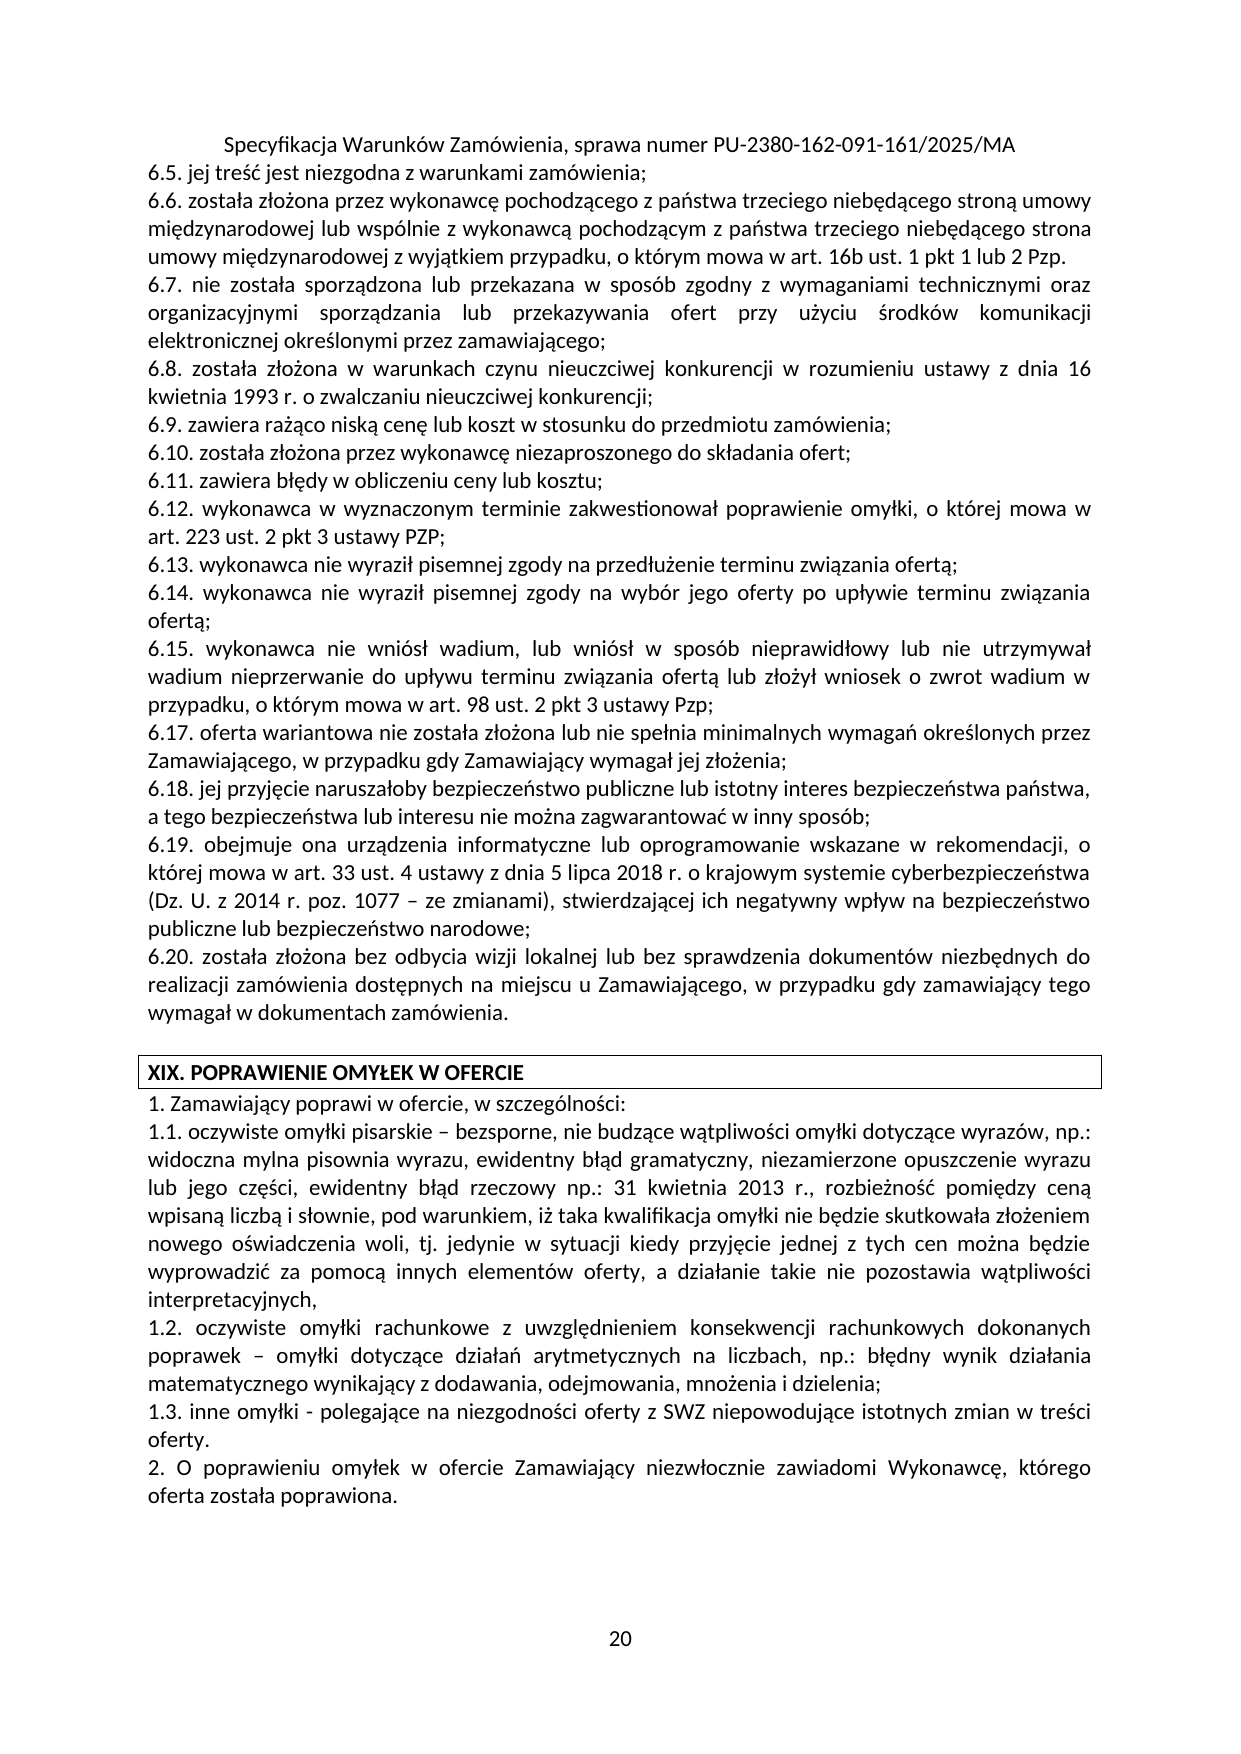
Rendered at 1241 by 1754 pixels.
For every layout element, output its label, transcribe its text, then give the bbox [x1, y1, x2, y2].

text 1.1. oczywiste omyłki pisarskie – bezsporne, nie budzące wątpliwości omyłki dotyczące wyrazów, np.: widoczna mylna pisownia wyrazu, ewidentny błąd gramatyczny, niezamierzone opuszczenie wyrazu lub jego części, ewidentny błąd rzeczowy np.: 31 kwietnia 2013 r., rozbieżność pomiędzy ceną wpisaną liczbą i słownie, pod warunkiem, iż taka kwalifikacja omyłki nie będzie skutkowała złożeniem nowego oświadczenia woli, tj. jedynie w sytuacji kiedy przyjęcie jednej z tych cen można będzie wyprowadzić za pomocą innych elementów oferty, a działanie takie nie pozostawia wątpliwości interpretacyjnych, [148, 1117, 1093, 1313]
text XIX. POPRAWIENIE OMYŁEK W OFERCIE [139, 1056, 1101, 1088]
text 6.18. jej przyjęcie naruszałoby bezpieczeństwo publiczne lub istotny interes bezpieczeństwa państwa, a tego bezpieczeństwa lub interesu nie można zagwarantować w inny sposób; [148, 774, 1093, 830]
text 1.3. inne omyłki - polegające na niezgodności oferty z SWZ niepowodujące istotnych zmian w treści oferty. [148, 1397, 1093, 1453]
text 6.20. została złożona bez odbycia wizji lokalnej lub bez sprawdzenia dokumentów niezbędnych do realizacji zamówienia dostępnych na miejscu u Zamawiającego, w przypadku gdy zamawiający tego wymagał w dokumentach zamówienia. [148, 942, 1093, 1026]
text 6.13. wykonawca nie wyraził pisemnej zgody na przedłużenie terminu związania ofertą; [148, 550, 1093, 578]
text 6.15. wykonawca nie wniósł wadium, lub wniósł w sposób nieprawidłowy lub nie utrzymywał wadium nieprzerwanie do upływu terminu związania ofertą lub złożył wniosek o zwrot wadium w przypadku, o którym mowa w art. 98 ust. 2 pkt 3 ustawy Pzp; [148, 634, 1093, 718]
text 6.9. zawiera rażąco niską cenę lub koszt w stosunku do przedmiotu zamówienia; [148, 410, 1093, 438]
text 6.17. oferta wariantowa nie została złożona lub nie spełnia minimalnych wymagań określonych przez Zamawiającego, w przypadku gdy Zamawiający wymagał jej złożenia; [148, 718, 1093, 774]
text 6.12. wykonawca w wyznaczonym terminie zakwestionował poprawienie omyłki, o której mowa w art. 223 ust. 2 pkt 3 ustawy PZP; [148, 494, 1093, 550]
text 6.10. została złożona przez wykonawcę niezaproszonego do składania ofert; [148, 438, 1093, 466]
text 6.8. została złożona w warunkach czynu nieuczciwej konkurencji w rozumieniu ustawy z dnia 16 kwietnia 1993 r. o zwalczaniu nieuczciwej konkurencji; [148, 354, 1093, 410]
text 1.2. oczywiste omyłki rachunkowe z uwzględnieniem konsekwencji rachunkowych dokonanych poprawek – omyłki dotyczące działań arytmetycznych na liczbach, np.: błędny wynik działania matematycznego wynikający z dodawania, odejmowania, mnożenia i dzielenia; [148, 1313, 1093, 1397]
text 1. Zamawiający poprawi w ofercie, w szczególności: [148, 1089, 1093, 1117]
text 2. O poprawieniu omyłek w ofercie Zamawiający niezwłocznie zawiadomi Wykonawcę, którego oferta została poprawiona. [148, 1453, 1093, 1509]
text 6.7. nie została sporządzona lub przekazana w sposób zgodny z wymaganiami technicznymi oraz organizacyjnymi sporządzania lub przekazywania ofert przy użyciu środków komunikacji elektronicznej określonymi przez zamawiającego; [148, 270, 1093, 354]
text 6.5. jej treść jest niezgodna z warunkami zamówienia; [148, 158, 1093, 186]
text 6.14. wykonawca nie wyraził pisemnej zgody na wybór jego oferty po upływie terminu związania ofertą; [148, 578, 1093, 634]
text 6.11. zawiera błędy w obliczeniu ceny lub kosztu; [148, 466, 1093, 494]
text 6.19. obejmuje ona urządzenia informatyczne lub oprogramowanie wskazane w rekomendacji, o której mowa w art. 33 ust. 4 ustawy z dnia 5 lipca 2018 r. o krajowym systemie cyberbezpieczeństwa (Dz. U. z 2014 r. poz. 1077 – ze zmianami), stwierdzającej ich negatywny wpływ na bezpieczeństwo publiczne lub bezpieczeństwo narodowe; [148, 830, 1093, 942]
text 6.6. została złożona przez wykonawcę pochodzącego z państwa trzeciego niebędącego stroną umowy międzynarodowej lub wspólnie z wykonawcą pochodzącym z państwa trzeciego niebędącego strona umowy międzynarodowej z wyjątkiem przypadku, o którym mowa w art. 16b ust. 1 pkt 1 lub 2 Pzp. [148, 186, 1093, 270]
